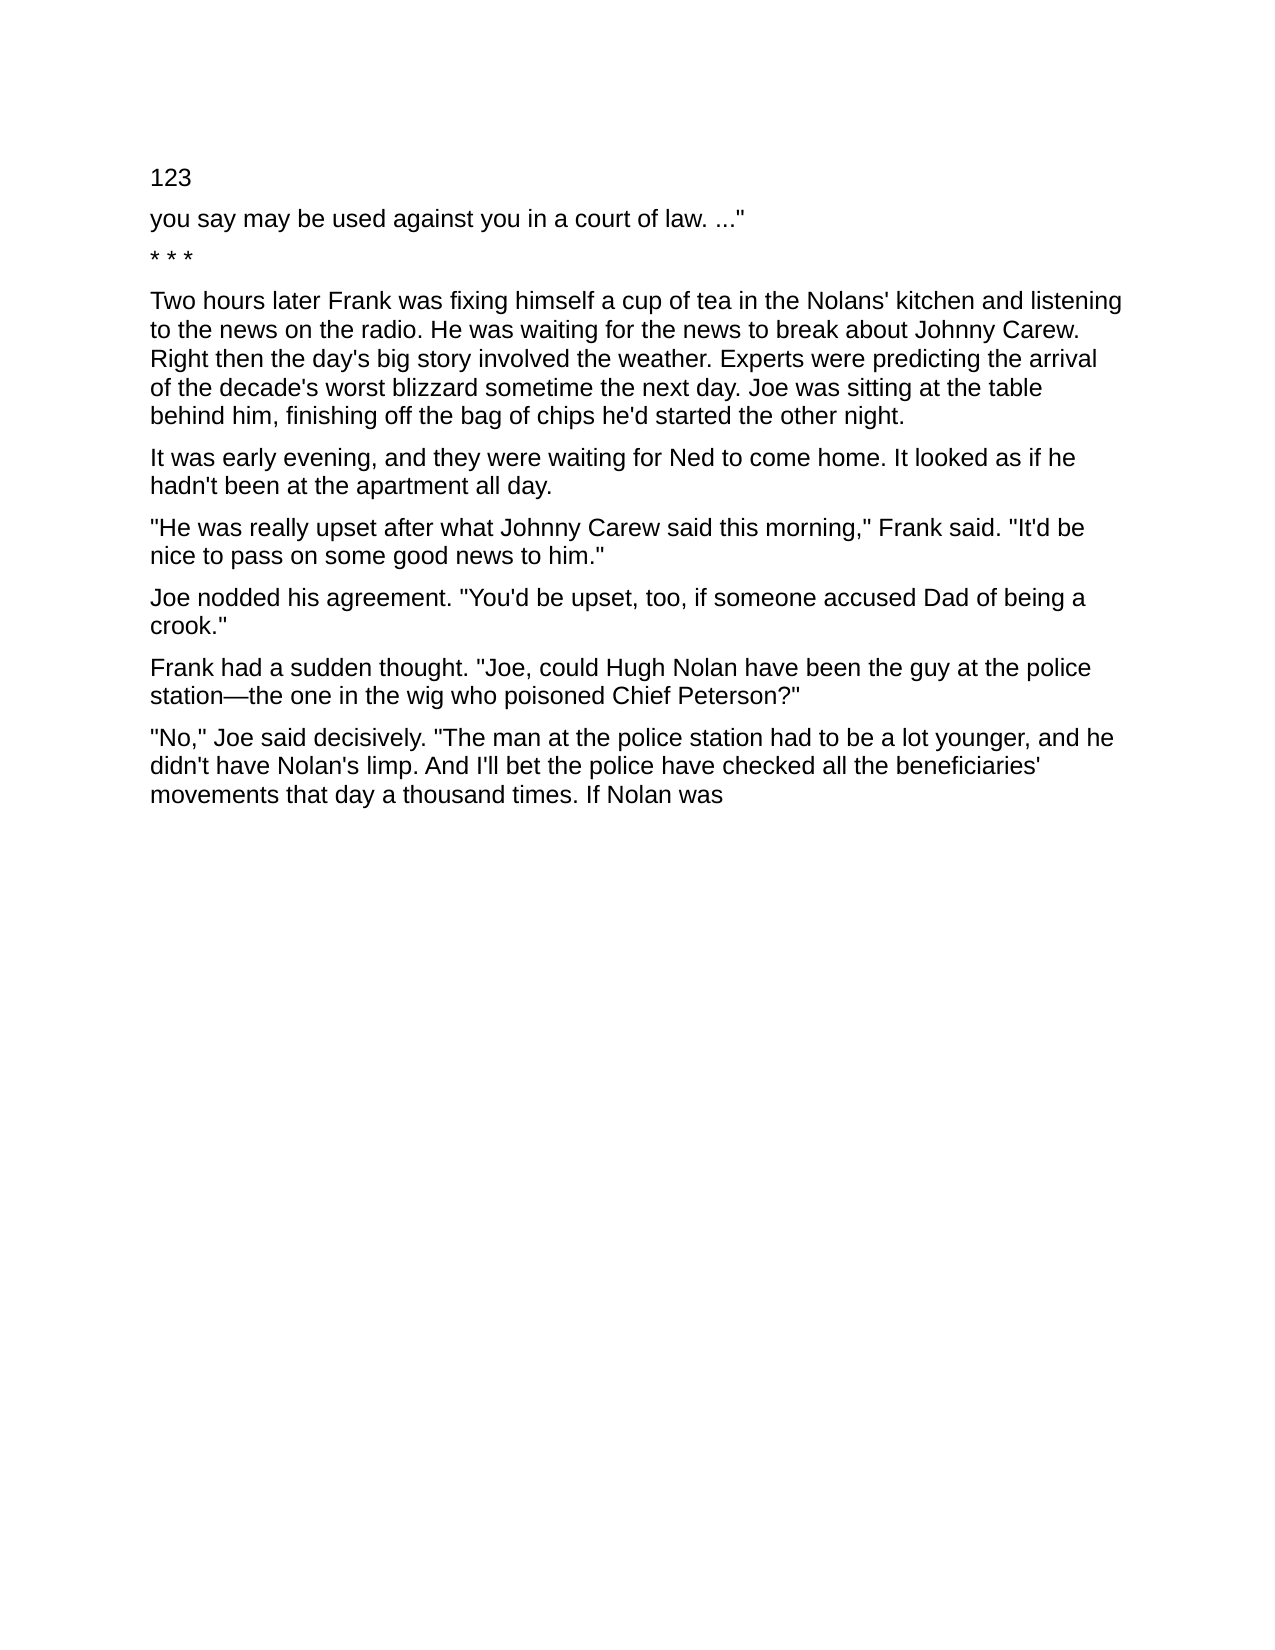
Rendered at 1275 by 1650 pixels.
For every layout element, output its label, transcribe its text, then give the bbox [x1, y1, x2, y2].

text It was early evening, and they were waiting for Ned to come home. It looked as if he hadn't been at the apartment all day. [150, 442, 1125, 500]
text Joe nodded his agreement. "You'd be upset, too, if someone accused Dad of being a crook." [150, 582, 1125, 640]
text Frank had a sudden thought. "Joe, could Hugh Nolan have been the guy at the police station—the one in the wig who poisoned Chief Peterson?" [150, 652, 1125, 710]
text you say may be used against you in a court of law. ..." [150, 204, 1125, 232]
text * * * [150, 245, 1125, 274]
text Two hours later Frank was fixing himself a cup of tea in the Nolans' kitchen and listening to the news on the radio. He was waiting for the news to break about Johnny Carew. Right then the day's big story involved the weather. Experts were predicting the arrival of the decade's worst blizzard sometime the next day. Joe was sitting at the table behind him, finishing off the bag of chips he'd started the other night. [150, 286, 1125, 430]
text "He was really upset after what Johnny Carew said this morning," Frank said. "It'd be nice to pass on some good news to him." [150, 512, 1125, 570]
text "No," Joe said decisively. "The man at the police station had to be a lot younger, and he didn't have Nolan's limp. And I'll bet the police have checked all the beneficiaries' movements that day a thousand times. If Nolan was [150, 722, 1125, 809]
text 123 [150, 162, 1125, 191]
